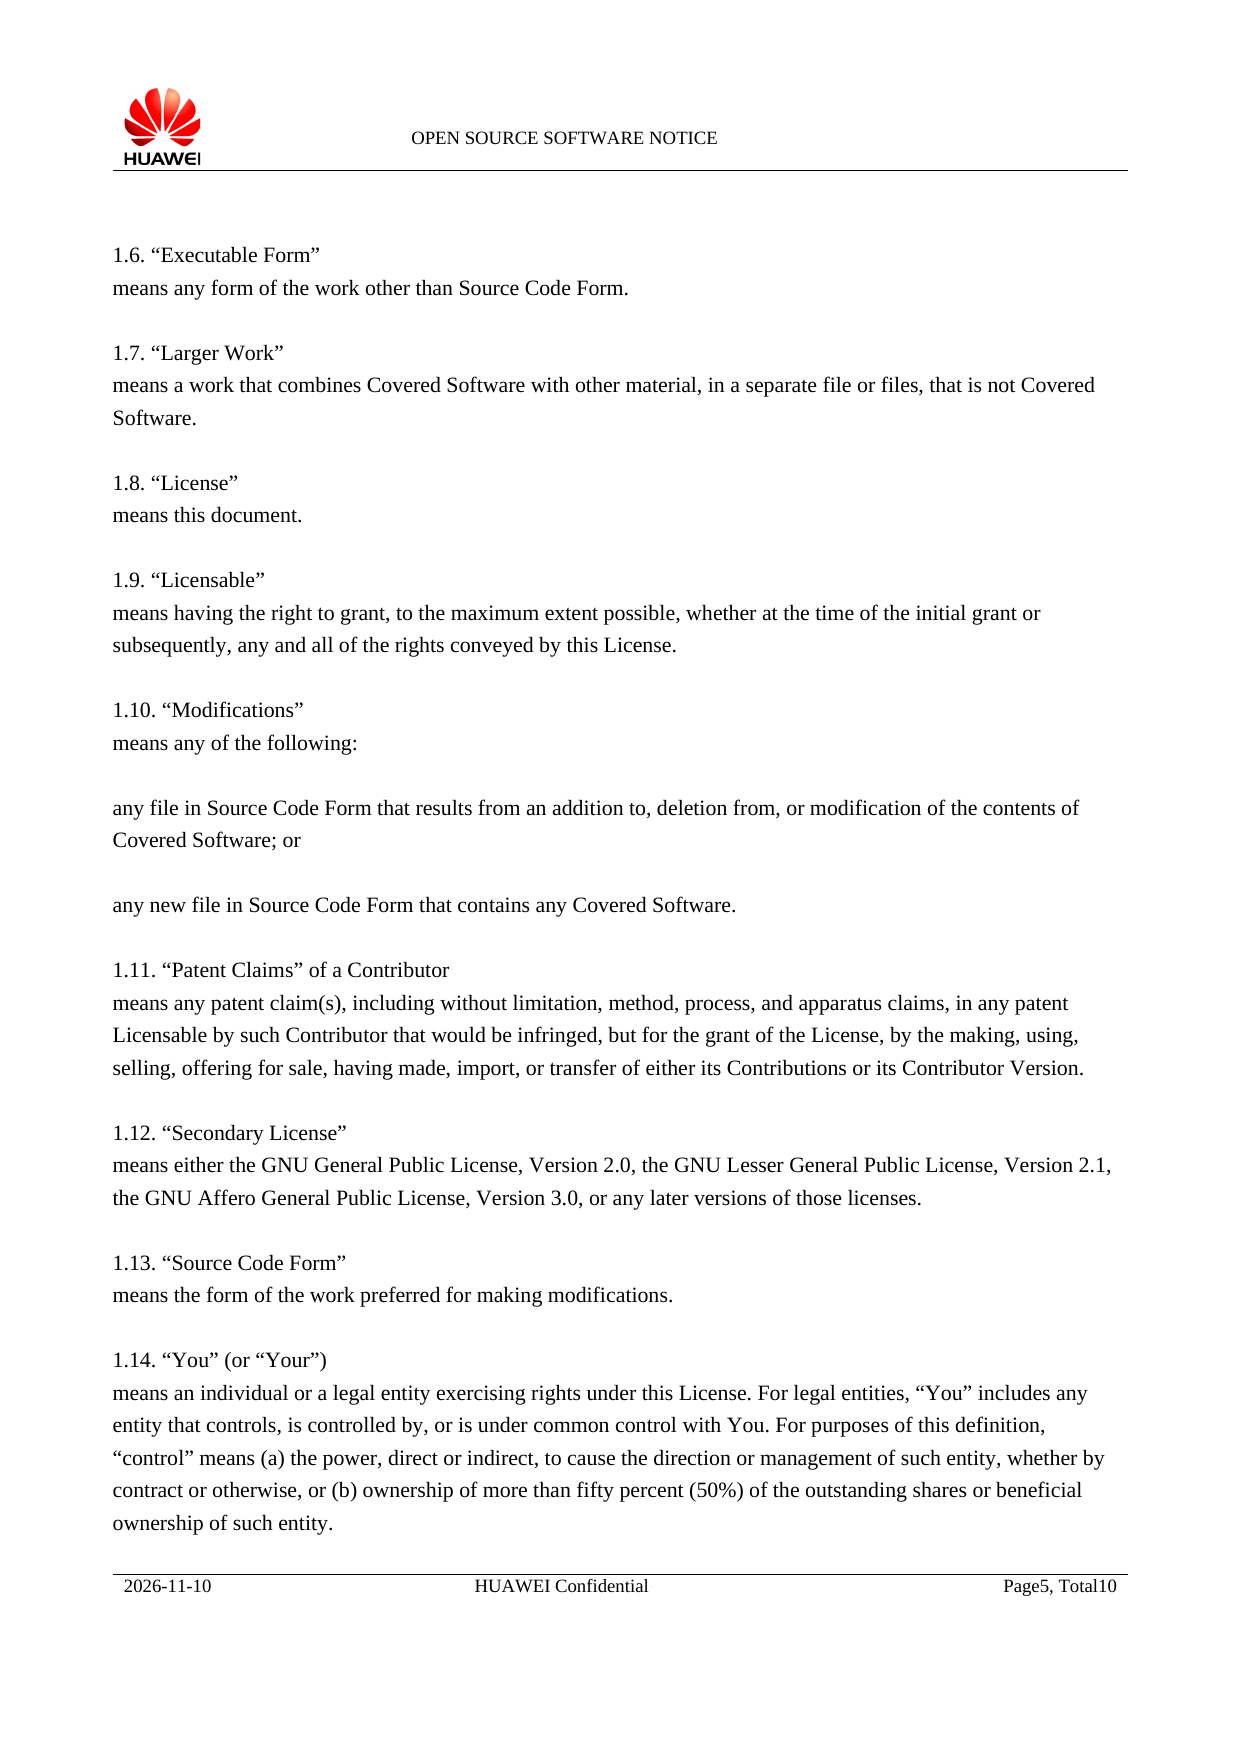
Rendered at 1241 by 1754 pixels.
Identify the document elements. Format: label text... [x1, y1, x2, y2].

picture [124, 88, 201, 165]
